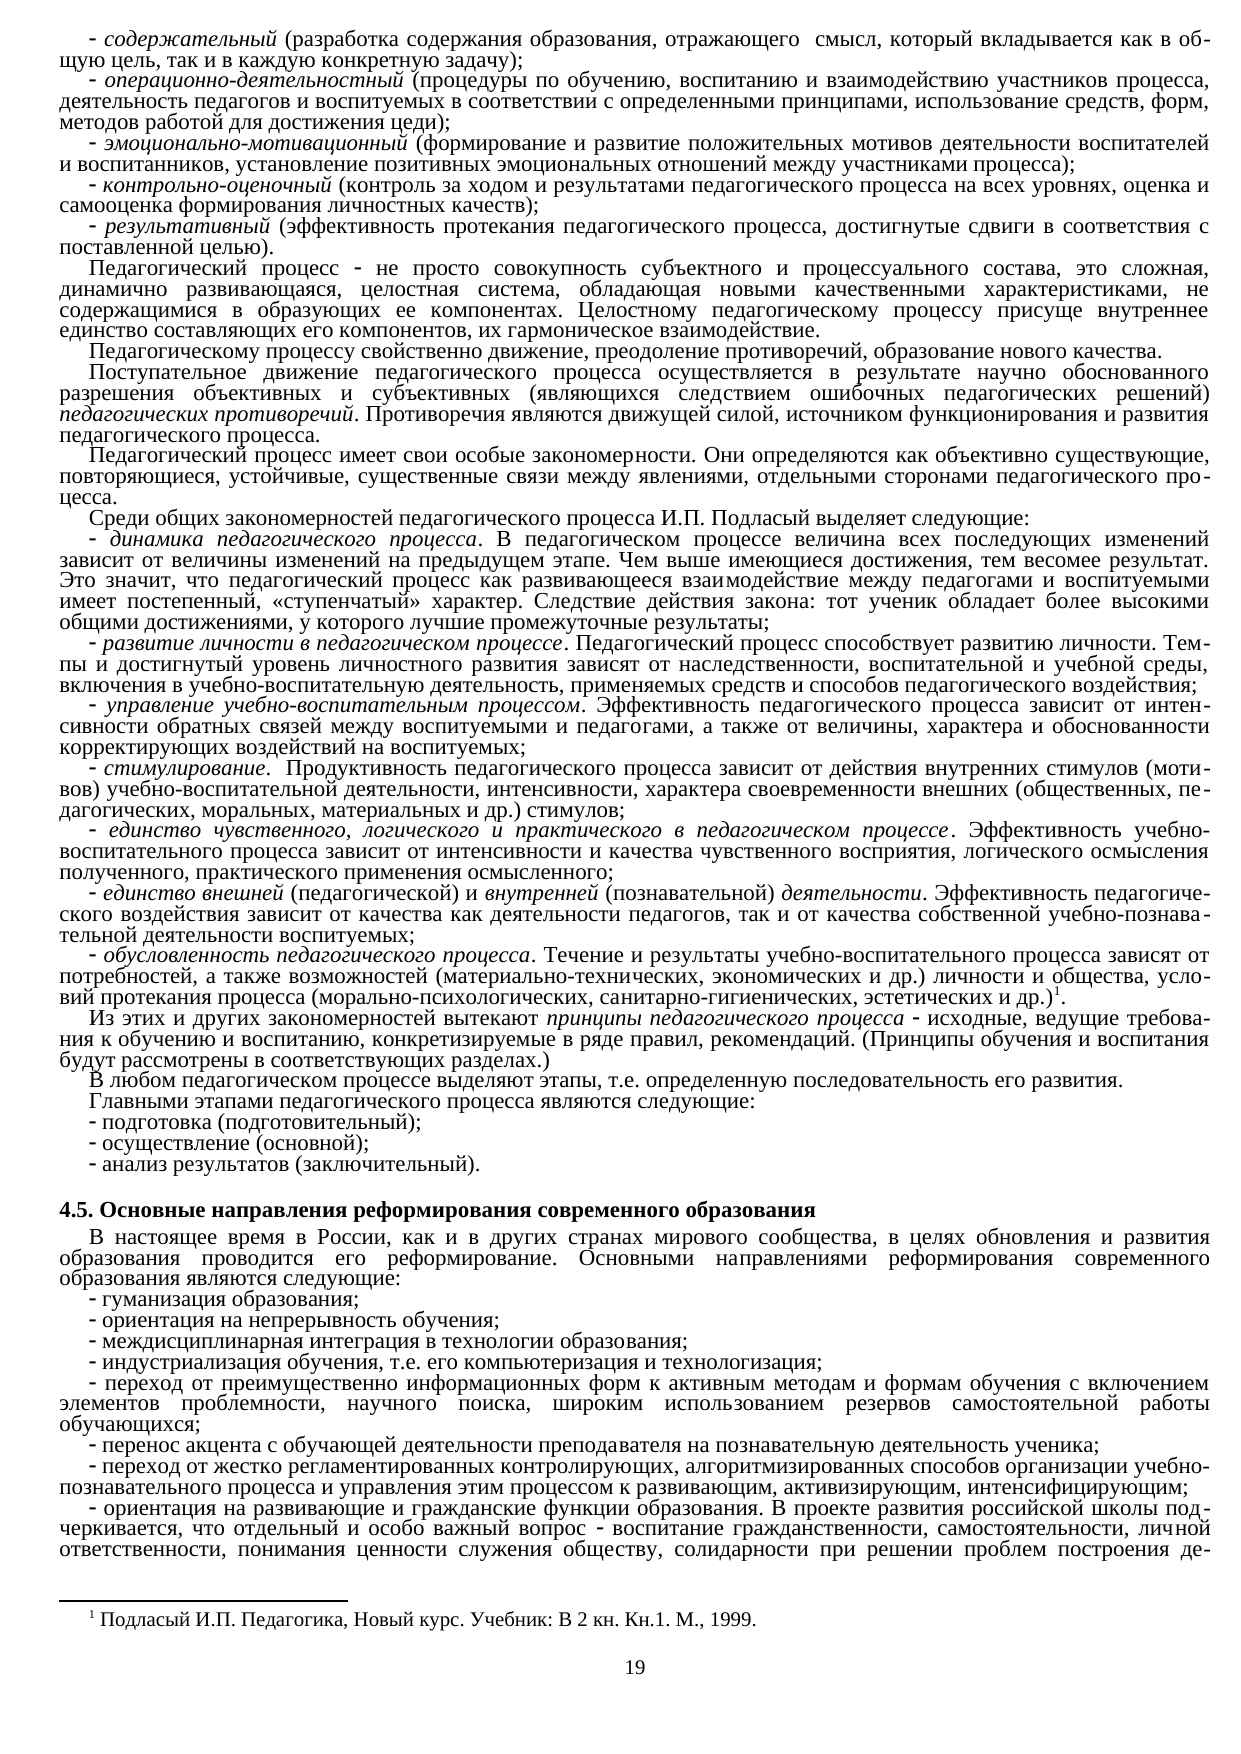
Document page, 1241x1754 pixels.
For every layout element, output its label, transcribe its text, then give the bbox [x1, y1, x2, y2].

text Поступательное движение педагогического процесса осуществляется в результате научно обоснованного разрешения объективных и субъективных (являющихся следствием ошибочных педагогических решений) педагогических противоречий. Противоречия являются движущей силой, источником функционирования и развития педагогического процесса. [59, 363, 1211, 446]
text операционно-деятельностный (процедуры по обучению, воспитанию и взаимодействию участников процесса, деятельность педагогов и воспитуемых в соответствии с определенными принципами, использование средств, форм, методов работой для достижения цеди); [59, 71, 1211, 134]
text обусловленность педагогического процесса. Течение и результаты учебно-воспитательного процесса зависят от потребностей, а также возможностей (материально-технических, экономических и др.) личности и общества, условий протекания процесса (морально-психологических, санитарно-гигиенических, эстетических и др.). [59, 946, 1211, 1009]
text Педагогический процесс не просто совокупность субъектного и процессуального состава, это сложная, динамично развивающаяся, целостная система, обладающая новыми качественными характеристиками, не содержащимися в образующих ее компонентах. Целостному педагогическому процессу присуще внутреннее единство составляющих его компонентов, их гармоническое взаимодействие. [59, 259, 1211, 342]
text результативный (эффективность протекания педагогического процесса, достигнутые сдвиги в соответствия с поставленной целью). [59, 217, 1211, 259]
text развитие личности в педагогическом процессе. Педагогический процесс способствует развитию личности. Темпы и достигнутый уровень личностного развития зависят от наследственности, воспитательной и учебной среды, включения в учебно-воспитательную деятельность, применяемых средств и способов педагогического воздействия; [59, 634, 1211, 696]
text единство внешней (педагогической) и внутренней (познавательной) деятельности. Эффективность педагогического воздействия зависит от качества как деятельности педагогов, так и от качества собственной учебно-познавательной деятельности воспитуемых; [59, 884, 1211, 946]
text подготовка (подготовительный); [59, 1113, 1211, 1134]
text Педагогическому процессу свойственно движение, преодоление противоречий, образование нового качества. [59, 342, 1211, 363]
text стимулирование. Продуктивность педагогического процесса зависит от действия внутренних стимулов (мотивов) учебно-воспитательной деятельности, интенсивности, характера своевременности внешних (общественных, педагогических, моральных, материальных и др.) стимулов; [59, 759, 1211, 821]
text переход от жестко регламентированных контролирующих, алгоритмизированных способов организации учебно-познавательного процесса и управления этим процессом к развивающим, активизирующим, интенсифицирующим; [59, 1457, 1211, 1498]
text индустриализация обучения, т.е. его компьютеризация и технологизация; [59, 1352, 1211, 1373]
text переход от преимущественно информационных форм к активным методам и формам обучения с включением элементов проблемности, научного поиска, широким использованием резервов самостоятельной работы обучающихся; [59, 1373, 1211, 1436]
text осуществление (основной); [59, 1134, 1211, 1154]
text Главными этапами педагогического процесса являются следующие: [59, 1092, 1211, 1113]
text управление учебно-воспитательным процессом. Эффективность педагогического процесса зависит от интенсивности обратных связей между воспитуемыми и педагогами, а также от величины, характера и обоснованности корректирующих воздействий на воспитуемых; [59, 696, 1211, 759]
text контрольно-оценочный (контроль за ходом и результатами педагогического процесса на всех уровнях, оценка и самооценка формирования личностных качеств); [59, 175, 1211, 217]
text динамика педагогического процесса. В педагогическом процессе величина всех последующих изменений зависит от величины изменений на предыдущем этапе. Чем выше имеющиеся достижения, тем весомее результат. Это значит, что педагогический процесс как развивающееся взаимодействие между педагогами и воспитуемыми имеет постепенный, «ступенчатый» характер. Следствие действия закона: тот ученик обладает более высокими общими достижениями, у которого лучшие промежуточные результаты; [59, 529, 1211, 634]
text В настоящее время в России, как и в других странах мирового сообщества, в целях обновления и развития образования проводится его реформирование. Основными направлениями реформирования современного образования являются следующие: [59, 1227, 1211, 1290]
text содержательный (разработка содержания образования, отражающего смысл, который вкладывается как в общую цель, так и в каждую конкретную задачу); [59, 29, 1211, 71]
text анализ результатов (заключительный). [59, 1154, 1211, 1175]
text междисциплинарная интеграция в технологии образования; [59, 1332, 1211, 1352]
subtitle 4.5. Основные направления реформирования современного образования [59, 1200, 1211, 1221]
text единство чувственного, логического и практического в педагогическом процессе. Эффективность учебно-воспитательного процесса зависит от интенсивности и качества чувственного восприятия, логического осмысления полученного, практического применения осмысленного; [59, 821, 1211, 884]
text ориентация на непрерывность обучения; [59, 1311, 1211, 1332]
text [59, 1498, 1211, 1561]
text перенос акцента с обучающей деятельности преподавателя на познавательную деятельность ученика; [59, 1436, 1211, 1457]
text гуманизация образования; [59, 1290, 1211, 1311]
text В любом педагогическом процессе выделяют этапы, т.е. определенную последовательность его развития. [59, 1071, 1211, 1092]
text Из этих и других закономерностей вытекают принципы педагогического процесса исходные, ведущие требования к обучению и воспитанию, конкретизируемые в ряде правил, рекомендаций. (Принципы обучения и воспитания будут рассмотрены в соответствующих разделах.) [59, 1009, 1211, 1071]
text Педагогический процесс имеет свои особые закономерности. Они определяются как объективно существующие, повторяющиеся, устойчивые, существенные связи между явлениями, отдельными сторонами педагогического процесса. [59, 446, 1211, 509]
text Среди общих закономерностей педагогического процесса И.П. Подласый выделяет следующие: [59, 509, 1211, 529]
text эмоционально-мотивационный (формирование и развитие положительных мотивов деятельности воспитателей и воспитанников, установление позитивных эмоциональных отношений между участниками процесса); [59, 134, 1211, 175]
